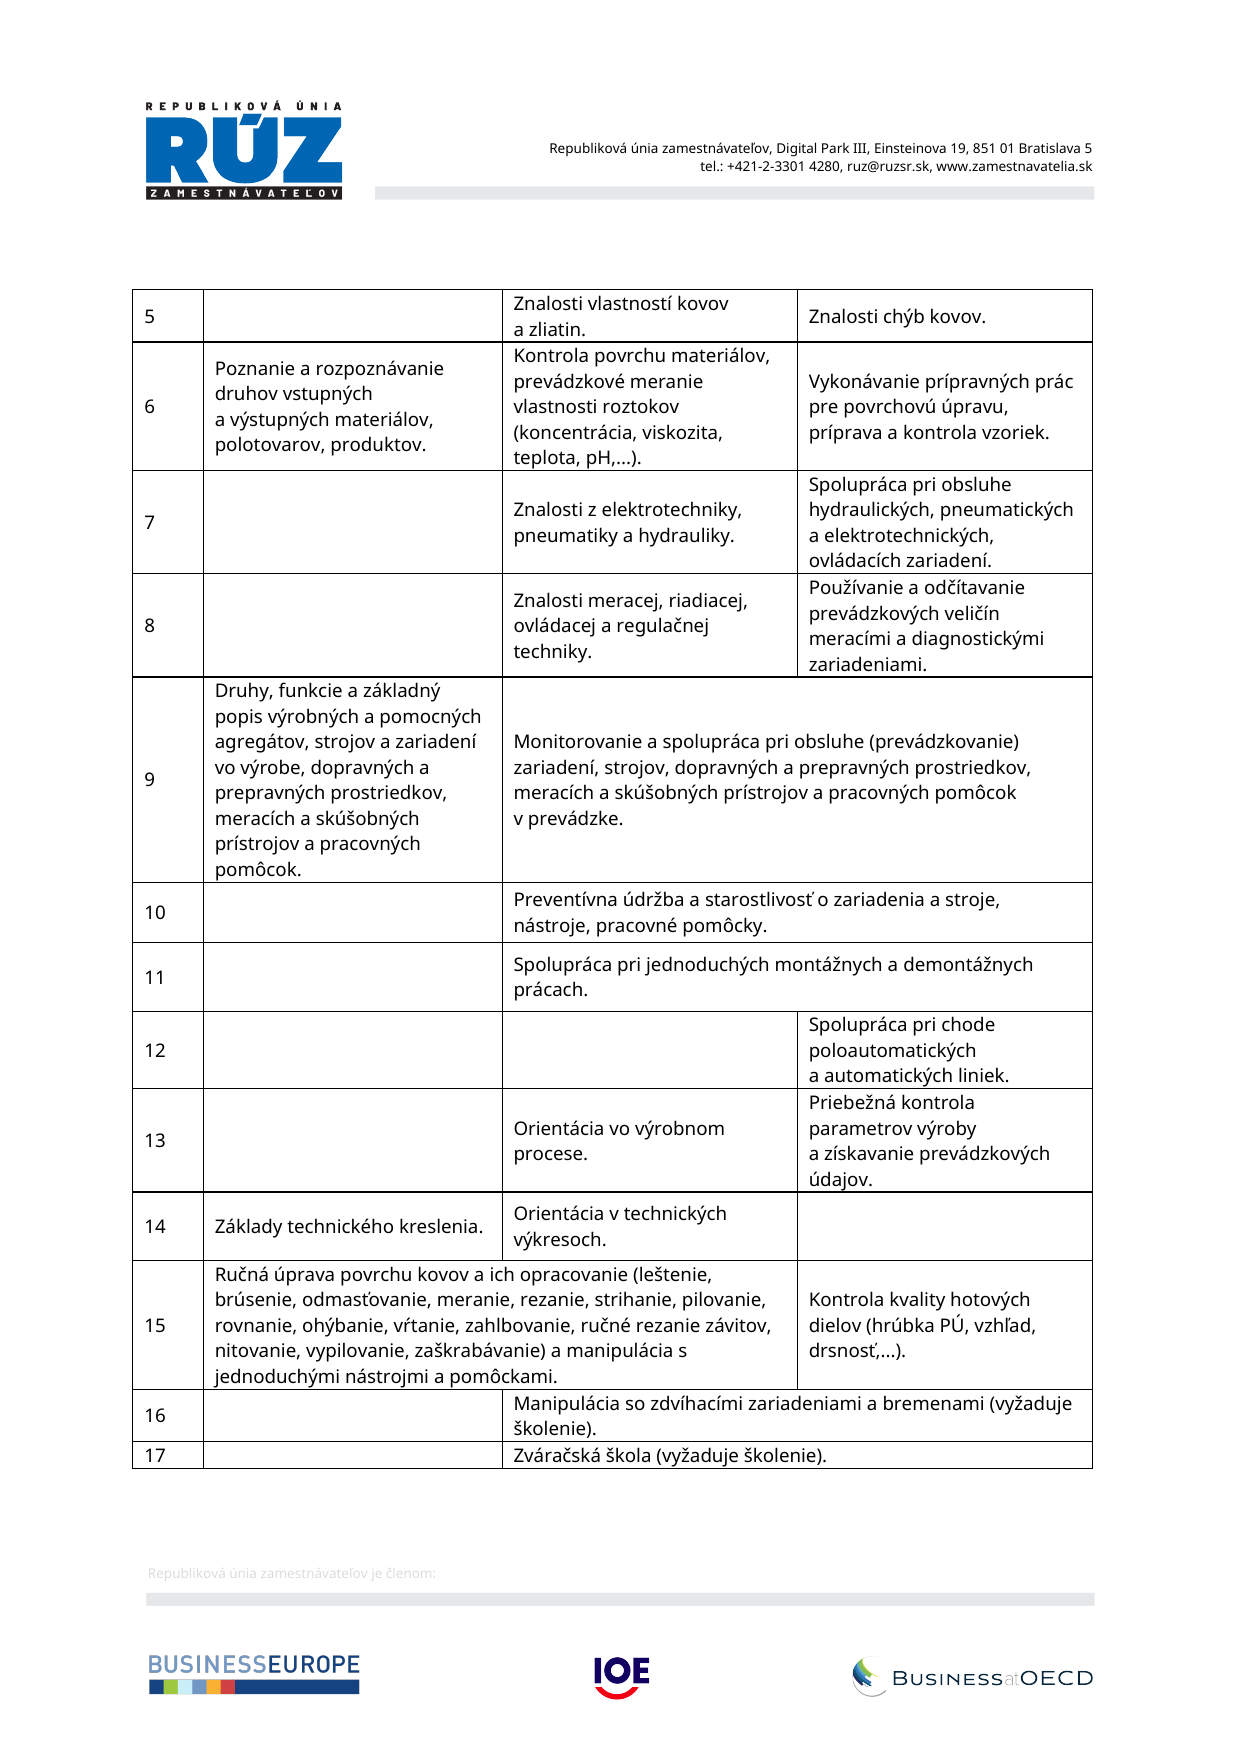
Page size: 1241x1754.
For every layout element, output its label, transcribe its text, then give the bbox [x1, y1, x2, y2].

table_cell Orientácia v technických výkresoch. [503, 1193, 797, 1260]
table_cell Znalosti meracej, riadiacej, ovládacej a regulačnej techniky. [503, 574, 797, 676]
table_cell Poznanie a rozpoznávanie druhov vstupných a výstupných materiálov, polotovarov, produktov. [204, 343, 502, 470]
table_cell 12 [133, 1012, 203, 1088]
table_cell Spolupráca pri jednoduchých montážnych a demontážnych prácach. [503, 943, 1092, 1011]
table_cell [204, 1089, 502, 1191]
table_cell 8 [133, 574, 203, 676]
table_cell [503, 1012, 797, 1088]
table_cell Spolupráca pri obsluhe hydraulických, pneumatických a elektrotechnických, ovládacích zariadení. [798, 471, 1092, 573]
table_cell [798, 1193, 1092, 1260]
table_cell [204, 574, 502, 676]
table_cell Priebežná kontrola parametrov výroby a získavanie prevádzkových údajov. [798, 1089, 1092, 1191]
table_cell [204, 1012, 502, 1088]
table_cell Kontrola kvality hotových dielov (hrúbka PÚ, vzhľad, drsnosť,...). [798, 1261, 1092, 1389]
table_cell Znalosti z elektrotechniky, pneumatiky a hydrauliky. [503, 471, 797, 573]
table_cell [204, 883, 502, 942]
table_cell Základy technického kreslenia. [204, 1193, 502, 1260]
picture [0, 1499, 1241, 1754]
table_cell Používanie a odčítavanie prevádzkových veličín meracími a diagnostickými zariadeniami. [798, 574, 1092, 676]
table_cell Zváračská škola (vyžaduje školenie). [503, 1442, 1092, 1467]
table_cell 14 [133, 1193, 203, 1260]
table_cell 7 [133, 471, 203, 573]
table_cell 5 [133, 290, 203, 341]
table_cell Orientácia vo výrobnom procese. [503, 1089, 797, 1191]
table_cell Monitorovanie a spolupráca pri obsluhe (prevádzkovanie) zariadení, strojov, dopravných a prepravných prostriedkov, meracích a skúšobných prístrojov a pracovných pomôcok v prevádzke. [503, 678, 1092, 882]
table_cell [204, 471, 502, 573]
table_cell 11 [133, 943, 203, 1011]
table_cell Manipulácia so zdvíhacími zariadeniami a bremenami (vyžaduje školenie). [503, 1390, 1092, 1441]
table_cell [204, 943, 502, 1011]
table_cell 9 [133, 678, 203, 882]
table_cell 10 [133, 883, 203, 942]
table_cell Preventívna údržba a starostlivosť o zariadenia a stroje, nástroje, pracovné pomôcky. [503, 883, 1092, 942]
table_cell 6 [133, 343, 203, 470]
table_cell Druhy, funkcie a základný popis výrobných a pomocných agregátov, strojov a zariadení vo výrobe, dopravných a prepravných prostriedkov, meracích a skúšobných prístrojov a pracovných pomôcok. [204, 678, 502, 882]
table_cell 15 [133, 1261, 203, 1389]
table_cell Znalosti vlastností kovov a zliatin. [503, 290, 797, 341]
table_cell Znalosti chýb kovov. [798, 290, 1092, 341]
table_cell [204, 290, 502, 341]
table_cell Kontrola povrchu materiálov, prevádzkové meranie vlastnosti roztokov (koncentrácia, viskozita, teplota, pH,...). [503, 343, 797, 470]
table_cell Spolupráca pri chode poloautomatických a automatických liniek. [798, 1012, 1092, 1088]
table_cell [204, 1390, 502, 1441]
table_cell Vykonávanie prípravných prác pre povrchovú úpravu, príprava a kontrola vzoriek. [798, 343, 1092, 470]
table_cell 17 [133, 1442, 203, 1467]
picture [0, 0, 1241, 291]
table_cell Ručná úprava povrchu kovov a ich opracovanie (leštenie, brúsenie, odmasťovanie, meranie, rezanie, strihanie, pilovanie, rovnanie, ohýbanie, vŕtanie, zahlbovanie, ručné rezanie závitov, nitovanie, vypilovanie, zaškrabávanie) a manipulácia s jednoduchými nástrojmi a pomôckami. [204, 1261, 797, 1389]
table_cell [204, 1442, 502, 1467]
table_cell 16 [133, 1390, 203, 1441]
table_cell 13 [133, 1089, 203, 1191]
